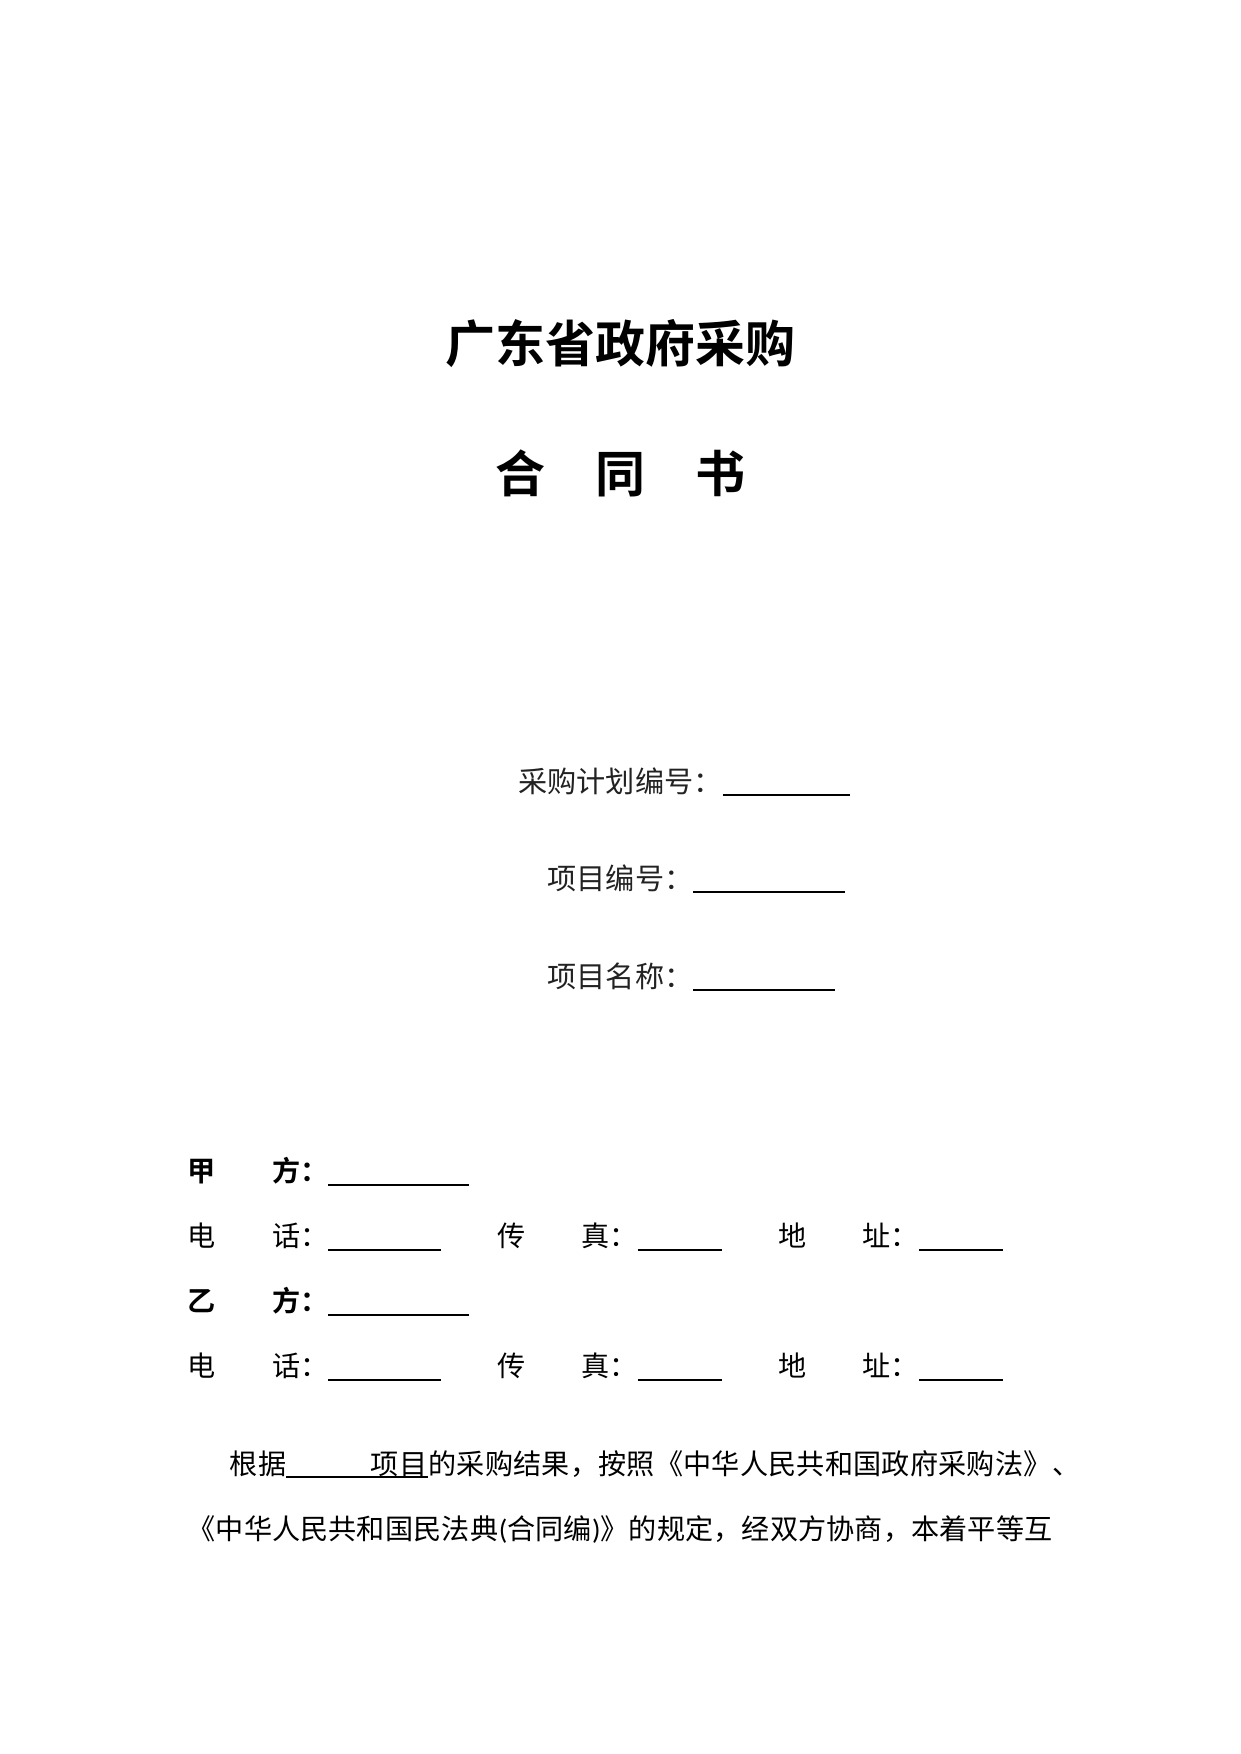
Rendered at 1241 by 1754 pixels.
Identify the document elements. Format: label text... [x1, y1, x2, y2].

text 合 同 书 [187, 422, 1053, 519]
text 项目编号： [187, 844, 1053, 909]
text 广东省政府采购 [187, 292, 1053, 389]
text 采购计划编号： [187, 747, 1053, 812]
text 电 话： 传 真： 地 址： [187, 1202, 1053, 1267]
text 甲 方： [187, 1137, 1053, 1202]
text 项目名称： [187, 942, 1053, 1007]
text 乙 方： [187, 1267, 1053, 1332]
text 电 话： 传 真： 地 址： [187, 1332, 1053, 1397]
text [187, 1429, 1053, 1559]
